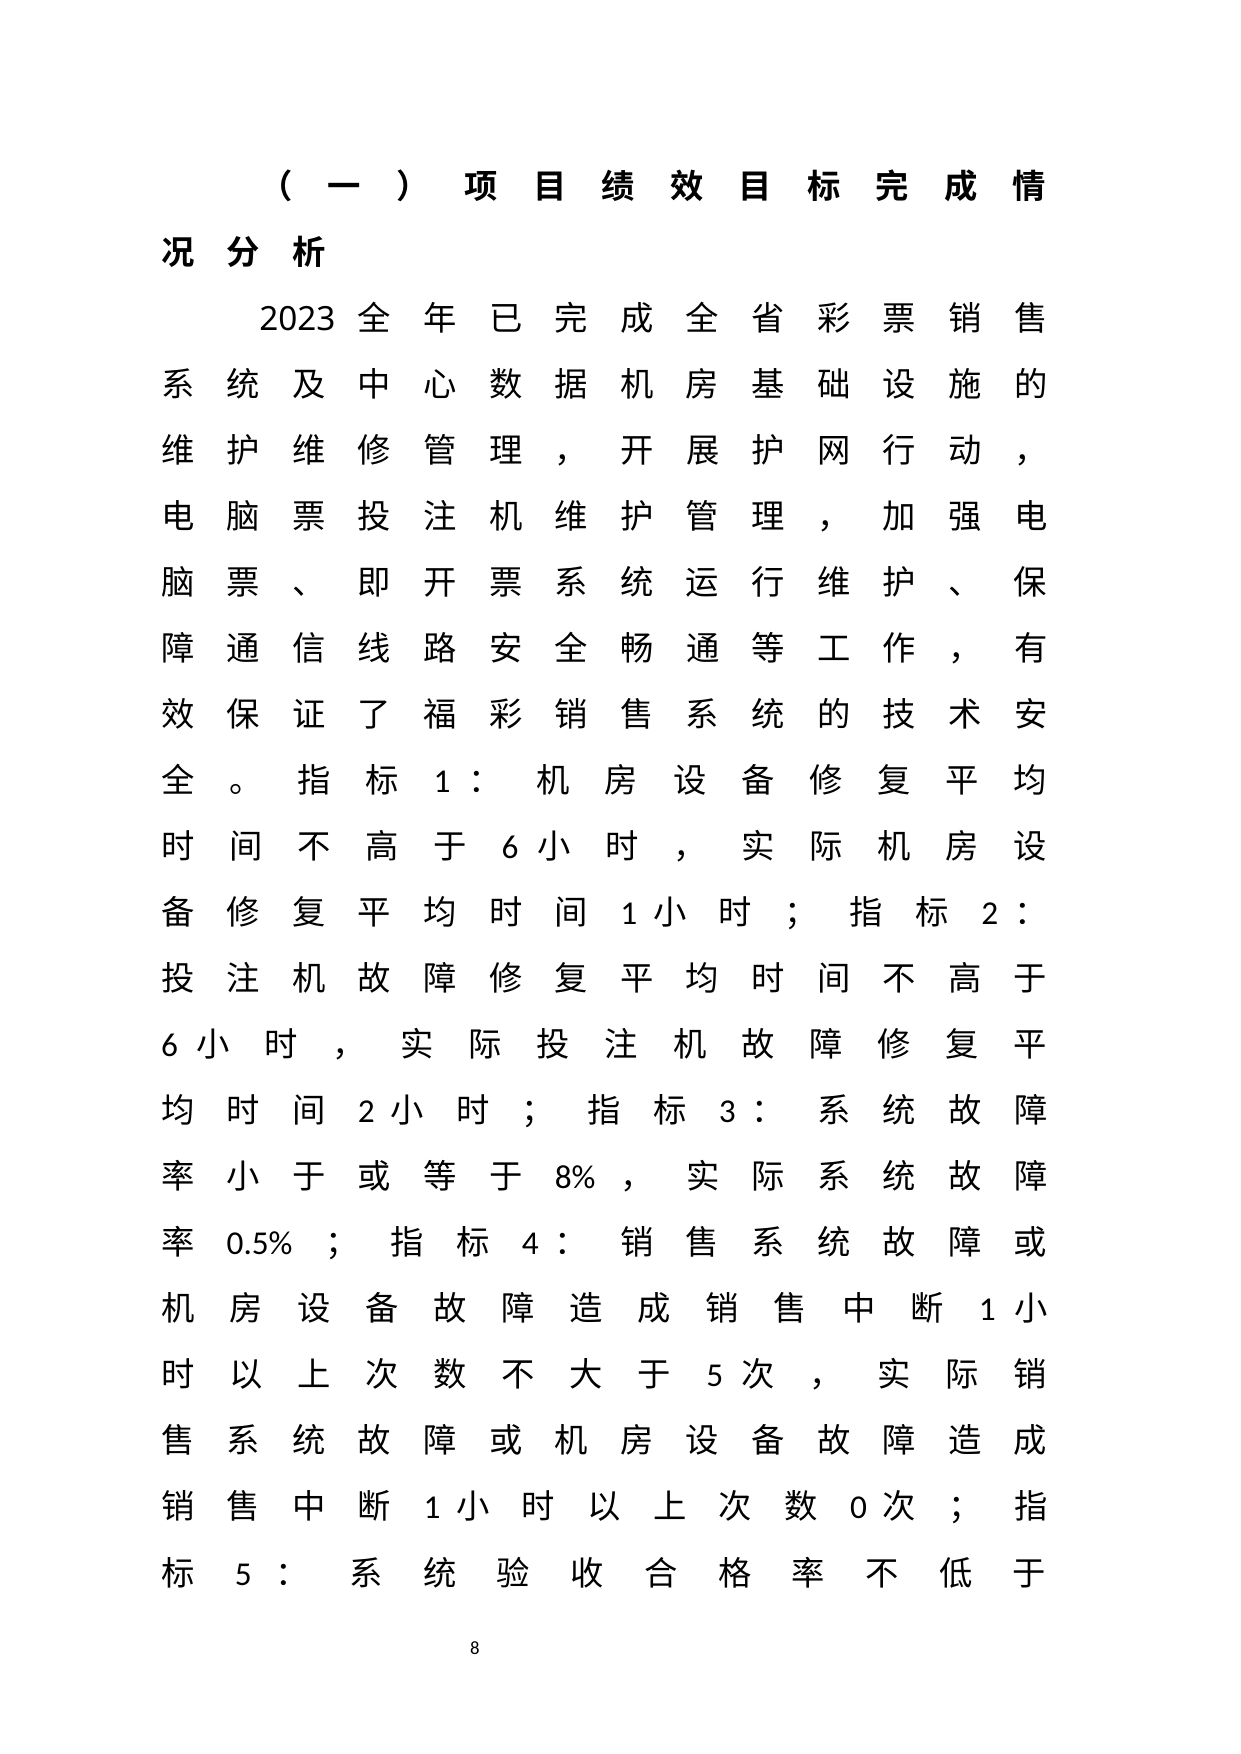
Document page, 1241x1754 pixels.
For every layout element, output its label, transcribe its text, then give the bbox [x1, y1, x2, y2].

text （一）项目绩效目标完成情况分析 [161, 151, 1079, 283]
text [161, 283, 1079, 1603]
